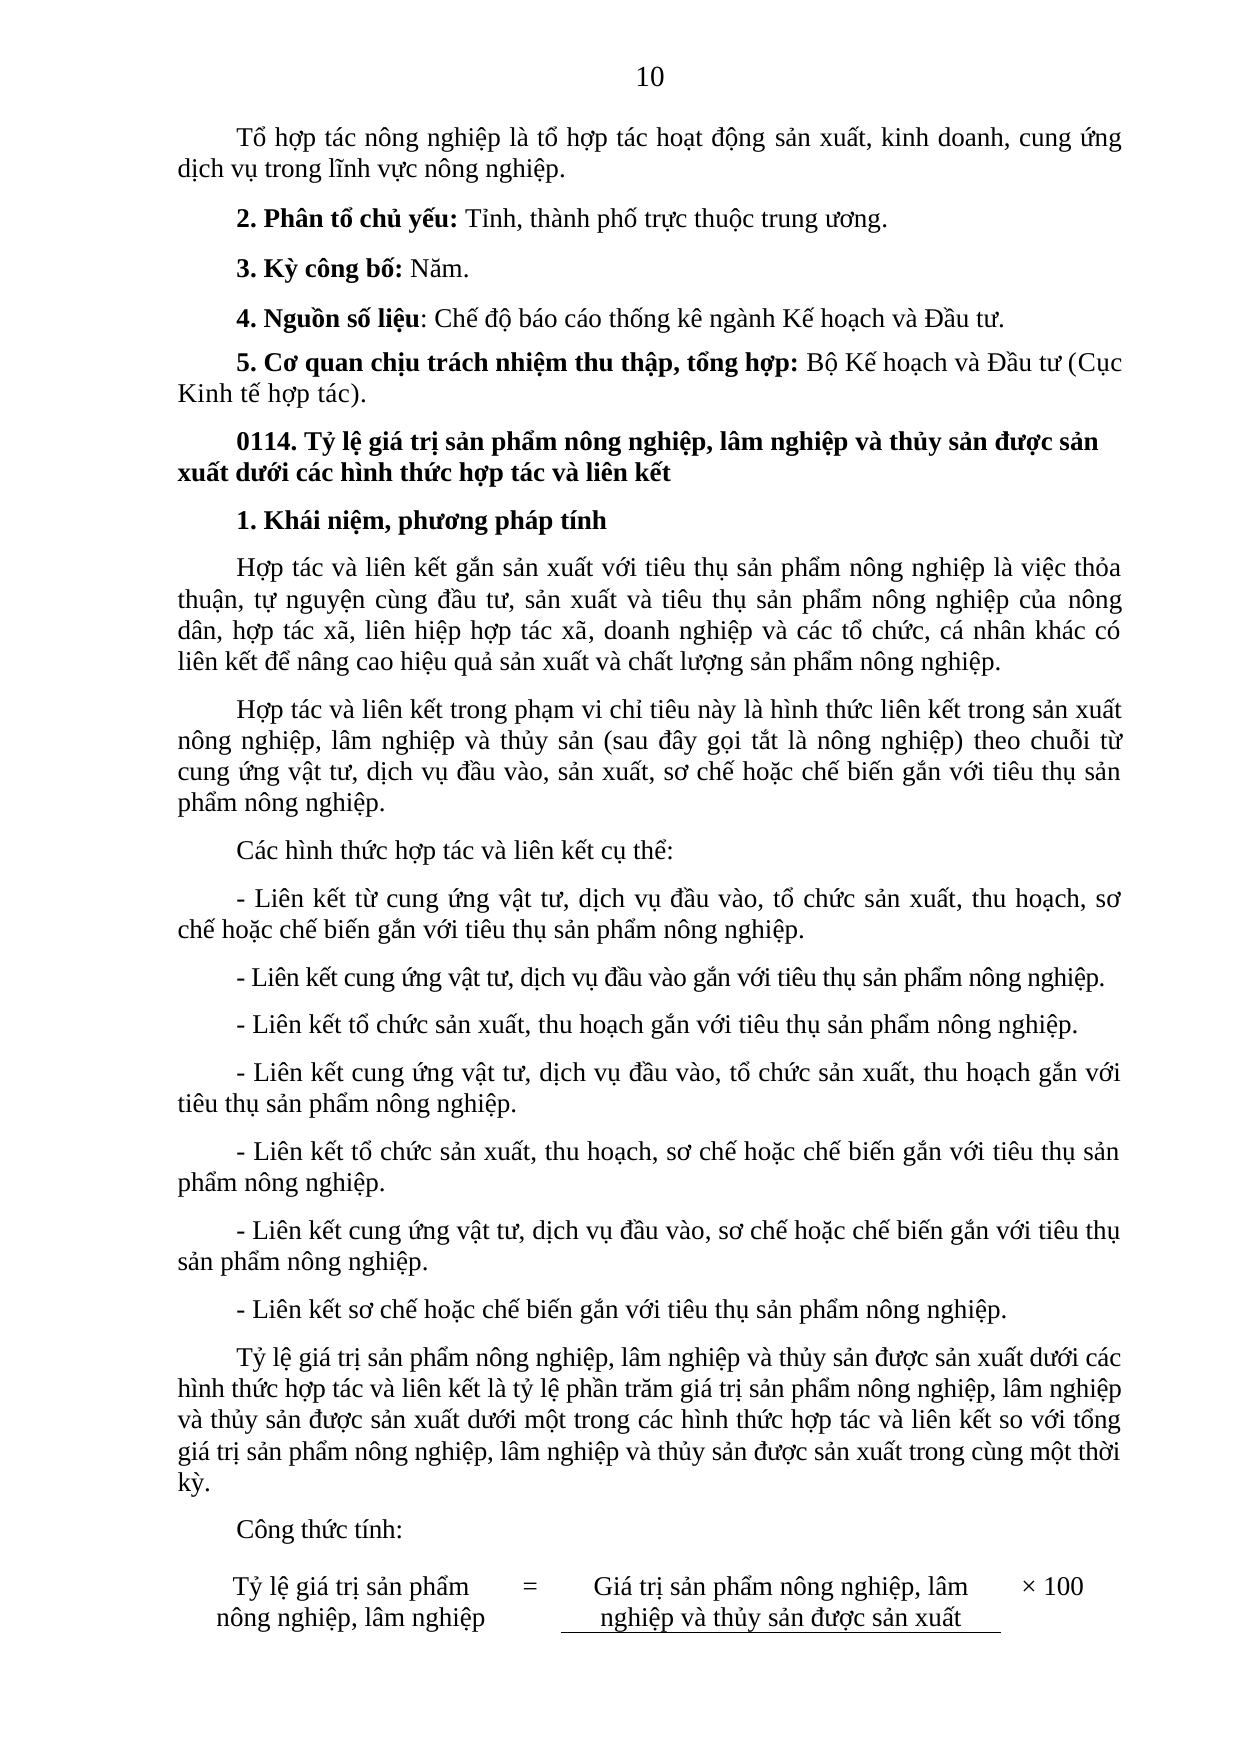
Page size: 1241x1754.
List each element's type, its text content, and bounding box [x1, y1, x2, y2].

text Tỷ lệ giá trị sản phẩm nông nghiệp, lâm nghiệp và thủy sản được sản xuất dưới các hình thức hợp tác và liên kết là tỷ lệ phần trăm giá trị sản phẩm nông nghiệp, lâm nghiệp và thủy sản được sản xuất dưới một trong các hình thức hợp tác và liên kết so với tổng giá trị sản phẩm nông nghiệp, lâm nghiệp và thủy sản được sản xuất trong cùng một thời kỳ. [177, 1341, 1122, 1497]
text Công thức tính: [177, 1513, 1122, 1545]
text - Liên kết cung ứng vật tư, dịch vụ đầu vào, tổ chức sản xuất, thu hoạch gắn với tiêu thụ sản phẩm nông nghiệp. [177, 1056, 1122, 1119]
text - Liên kết cung ứng vật tư, dịch vụ đầu vào, sơ chế hoặc chế biến gắn với tiêu thụ sản phẩm nông nghiệp. [177, 1214, 1122, 1277]
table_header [561, 1557, 1001, 1632]
text Các hình thức hợp tác và liên kết cụ thể: [177, 834, 1122, 865]
text Hợp tác và liên kết trong phạm vi chỉ tiêu này là hình thức liên kết trong sản xuất nông nghiệp, lâm nghiệp và thủy sản (sau đây gọi tắt là nông nghiệp) theo chuỗi từ cung ứng vật tư, dịch vụ đầu vào, sản xuất, sơ chế hoặc chế biến gắn với tiêu thụ sản phẩm nông nghiệp. [177, 693, 1122, 817]
text 4. Nguồn số liệu: Chế độ báo cáo thống kê ngành Kế hoạch và Đầu tư. [177, 302, 1122, 333]
table_header = [499, 1557, 561, 1632]
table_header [203, 1557, 498, 1632]
text - Liên kết từ cung ứng vật tư, dịch vụ đầu vào, tổ chức sản xuất, thu hoạch, sơ chế hoặc chế biến gắn với tiêu thụ sản phẩm nông nghiệp. [177, 882, 1122, 944]
text - Liên kết tổ chức sản xuất, thu hoạch, sơ chế hoặc chế biến gắn với tiêu thụ sản phẩm nông nghiệp. [177, 1135, 1122, 1198]
text 3. Kỳ công bố: Năm. [177, 252, 1122, 283]
text - Liên kết tổ chức sản xuất, thu hoạch gắn với tiêu thụ sản phẩm nông nghiệp. [177, 1009, 1122, 1040]
text 2. Phân tổ chủ yếu: Tỉnh, thành phố trực thuộc trung ương. [177, 202, 1122, 233]
text 5. Cơ quan chịu trách nhiệm thu thập, tổng hợp: Bộ Kế hoạch và Đầu tư (Cục Kinh tế hợp tác). [177, 346, 1122, 408]
text 0114. Tỷ lệ giá trị sản phẩm nông nghiệp, lâm nghiệp và thủy sản được sản xuất dưới các hình thức hợp tác và liên kết [177, 425, 1122, 487]
text - Liên kết sơ chế hoặc chế biến gắn với tiêu thụ sản phẩm nông nghiệp. [177, 1293, 1122, 1324]
text 1. Khái niệm, phương pháp tính [177, 504, 1122, 535]
text Hợp tác và liên kết gắn sản xuất với tiêu thụ sản phẩm nông nghiệp là việc thỏa thuận, tự nguyện cùng đầu tư, sản xuất và tiêu thụ sản phẩm nông nghiệp của nông dân, hợp tác xã, liên hiệp hợp tác xã, doanh nghiệp và các tổ chức, cá nhân khác có liên kết để nâng cao hiệu quả sản xuất và chất lượng sản phẩm nông nghiệp. [177, 552, 1122, 676]
text Tổ hợp tác nông nghiệp là tổ hợp tác hoạt động sản xuất, kinh doanh, cung ứng dịch vụ trong lĩnh vực nông nghiệp. [177, 121, 1122, 184]
text - Liên kết cung ứng vật tư, dịch vụ đầu vào gắn với tiêu thụ sản phẩm nông nghiệp. [177, 961, 1122, 992]
table_header × 100 [1001, 1557, 1104, 1632]
